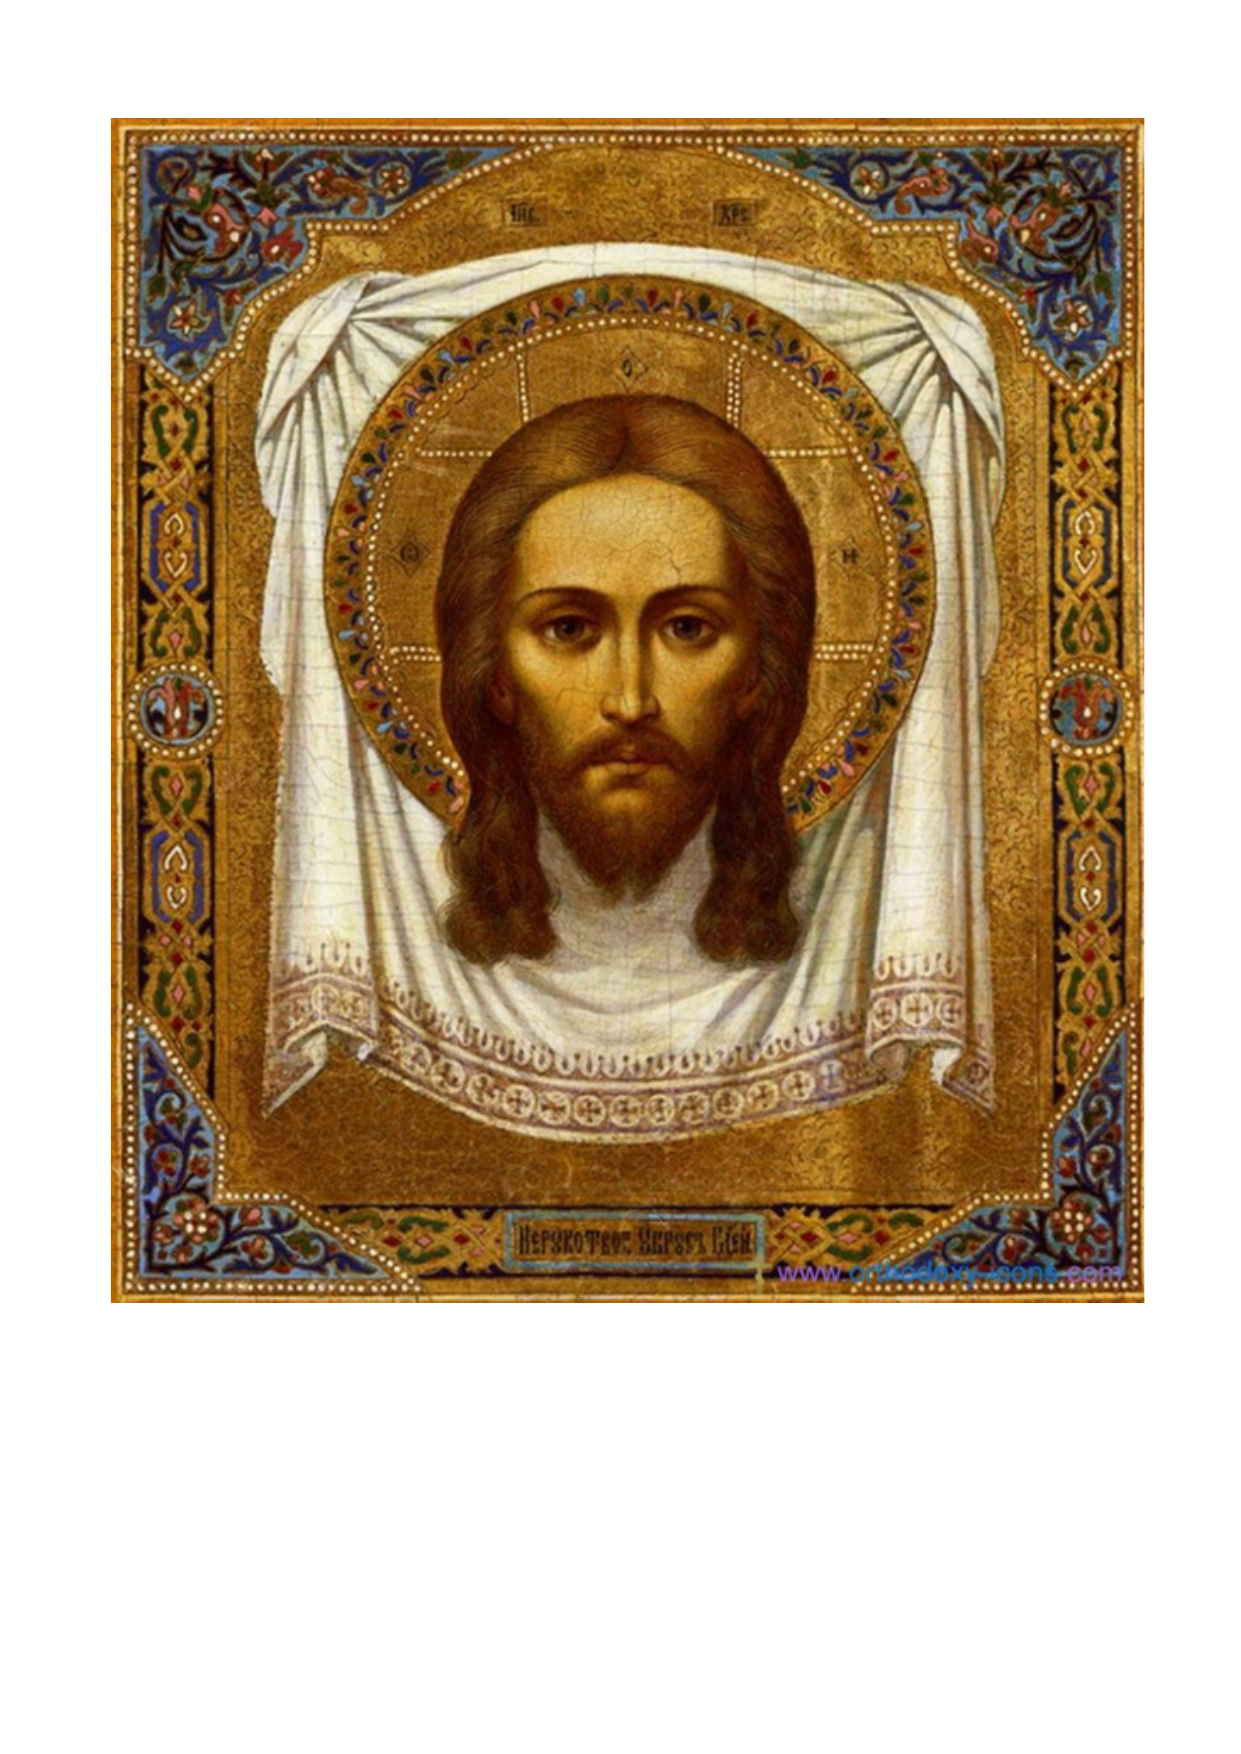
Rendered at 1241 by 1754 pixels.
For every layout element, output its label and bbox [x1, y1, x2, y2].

picture [110, 118, 1145, 1303]
